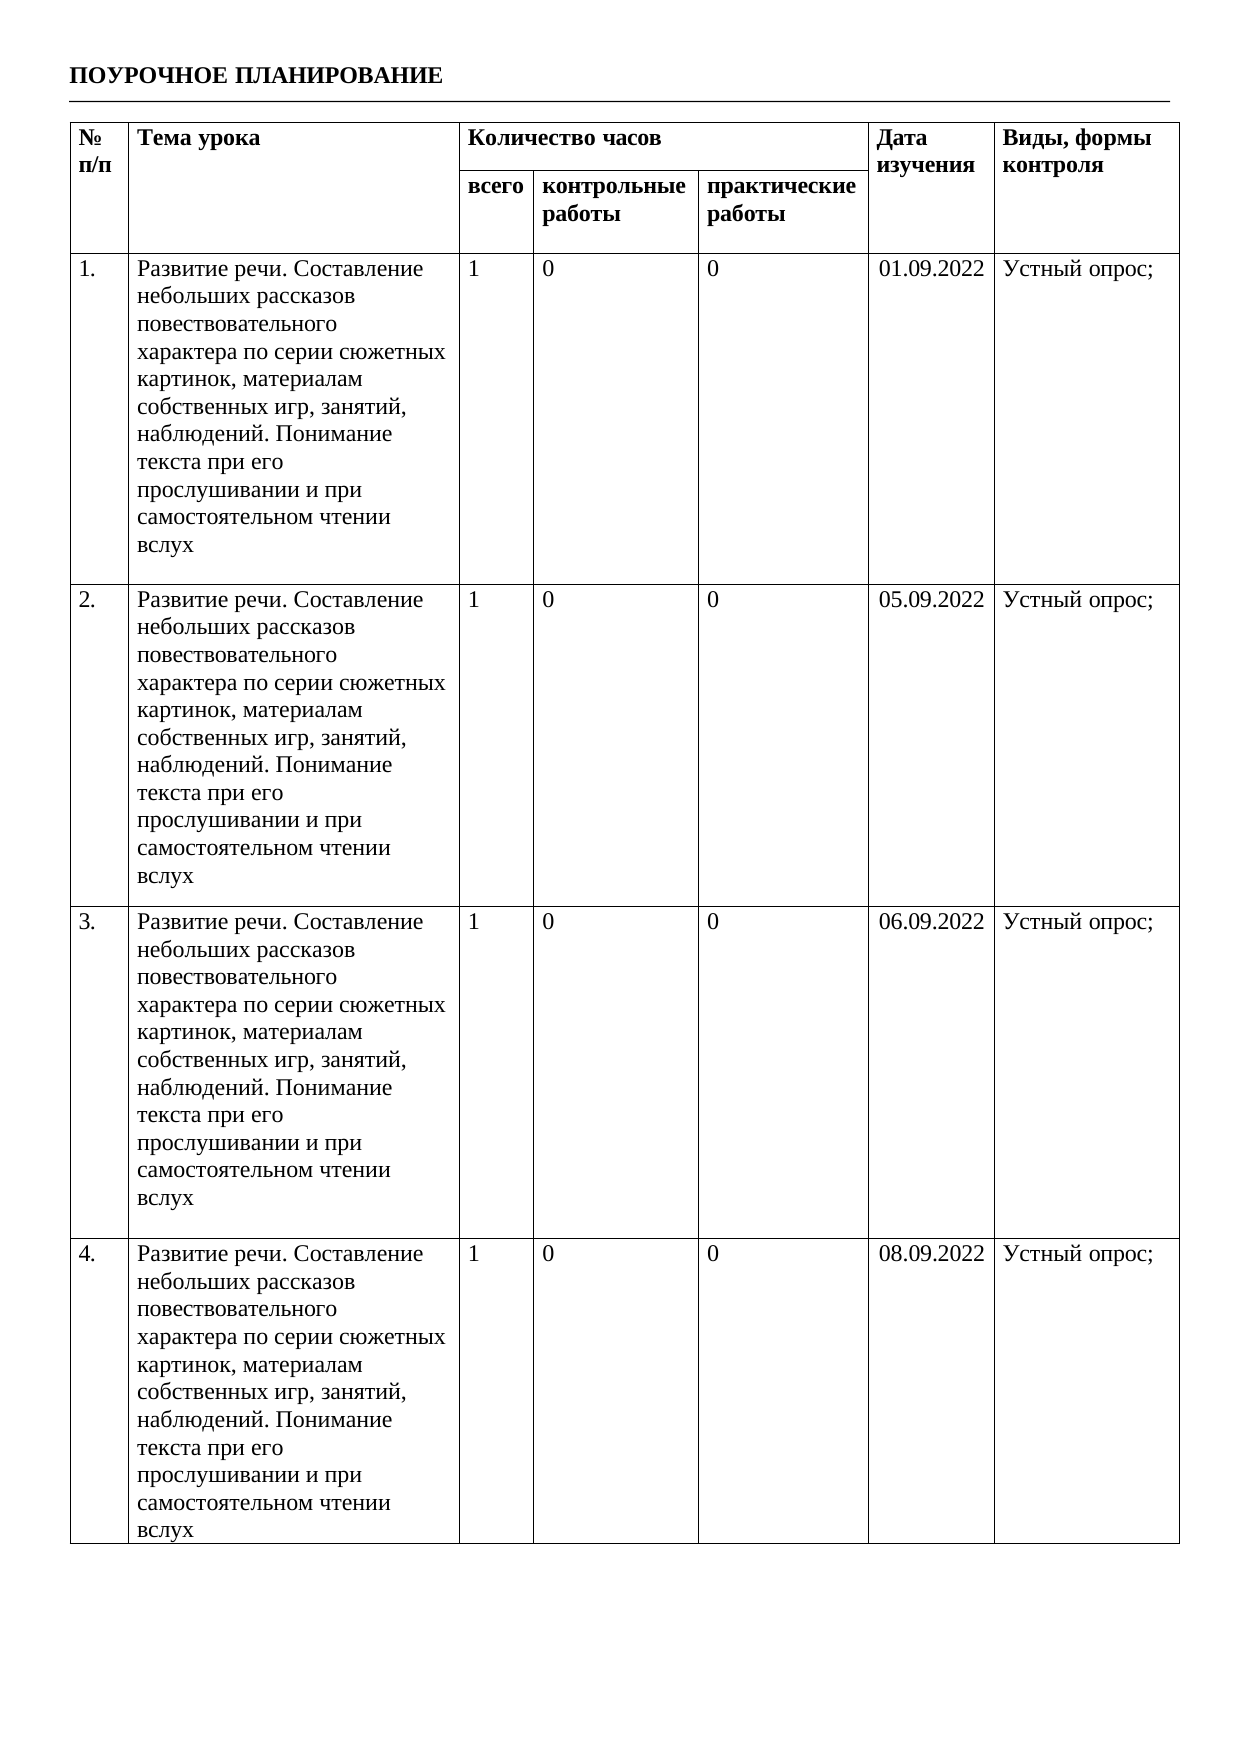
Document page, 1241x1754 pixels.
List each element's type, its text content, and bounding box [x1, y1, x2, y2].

table_cell 1. [71, 254, 128, 584]
table_cell 0 [699, 585, 868, 906]
table_cell 0 [699, 254, 868, 584]
table_cell 0 [534, 1239, 698, 1543]
table_cell 3. [71, 907, 128, 1238]
table_cell 4. [71, 1239, 128, 1543]
table_header № п/п [71, 123, 128, 253]
table_header Количество часов [460, 123, 868, 170]
table_cell Устный опрос; [995, 907, 1179, 1238]
table_cell Устный опрос; [995, 1239, 1179, 1543]
table_cell контрольные работы [534, 171, 698, 253]
table_cell 1 [460, 585, 533, 906]
table_cell 1 [460, 907, 533, 1238]
table_header Дата изучения [869, 123, 994, 253]
table_cell всего [460, 171, 533, 253]
table_cell 08.09.2022 [869, 1239, 994, 1543]
table_cell 06.09.2022 [869, 907, 994, 1238]
table_header Виды, формы контроля [995, 123, 1179, 253]
table_cell 0 [534, 254, 698, 584]
table_cell 1 [460, 254, 533, 584]
table_cell 0 [534, 907, 698, 1238]
table_cell Устный опрос; [995, 254, 1179, 584]
table_cell 01.09.2022 [869, 254, 994, 584]
table_cell 05.09.2022 [869, 585, 994, 906]
table_cell практические работы [699, 171, 868, 253]
table_cell 0 [534, 585, 698, 906]
table_cell 0 [699, 907, 868, 1238]
table_header Тема урока [129, 123, 459, 253]
table_cell 1 [460, 1239, 533, 1543]
table_cell 2. [71, 585, 128, 906]
text ПОУРОЧНОЕ ПЛАНИРОВАНИЕ [69, 61, 1192, 89]
table_cell Устный опрос; [995, 585, 1179, 906]
table_cell 0 [699, 1239, 868, 1543]
